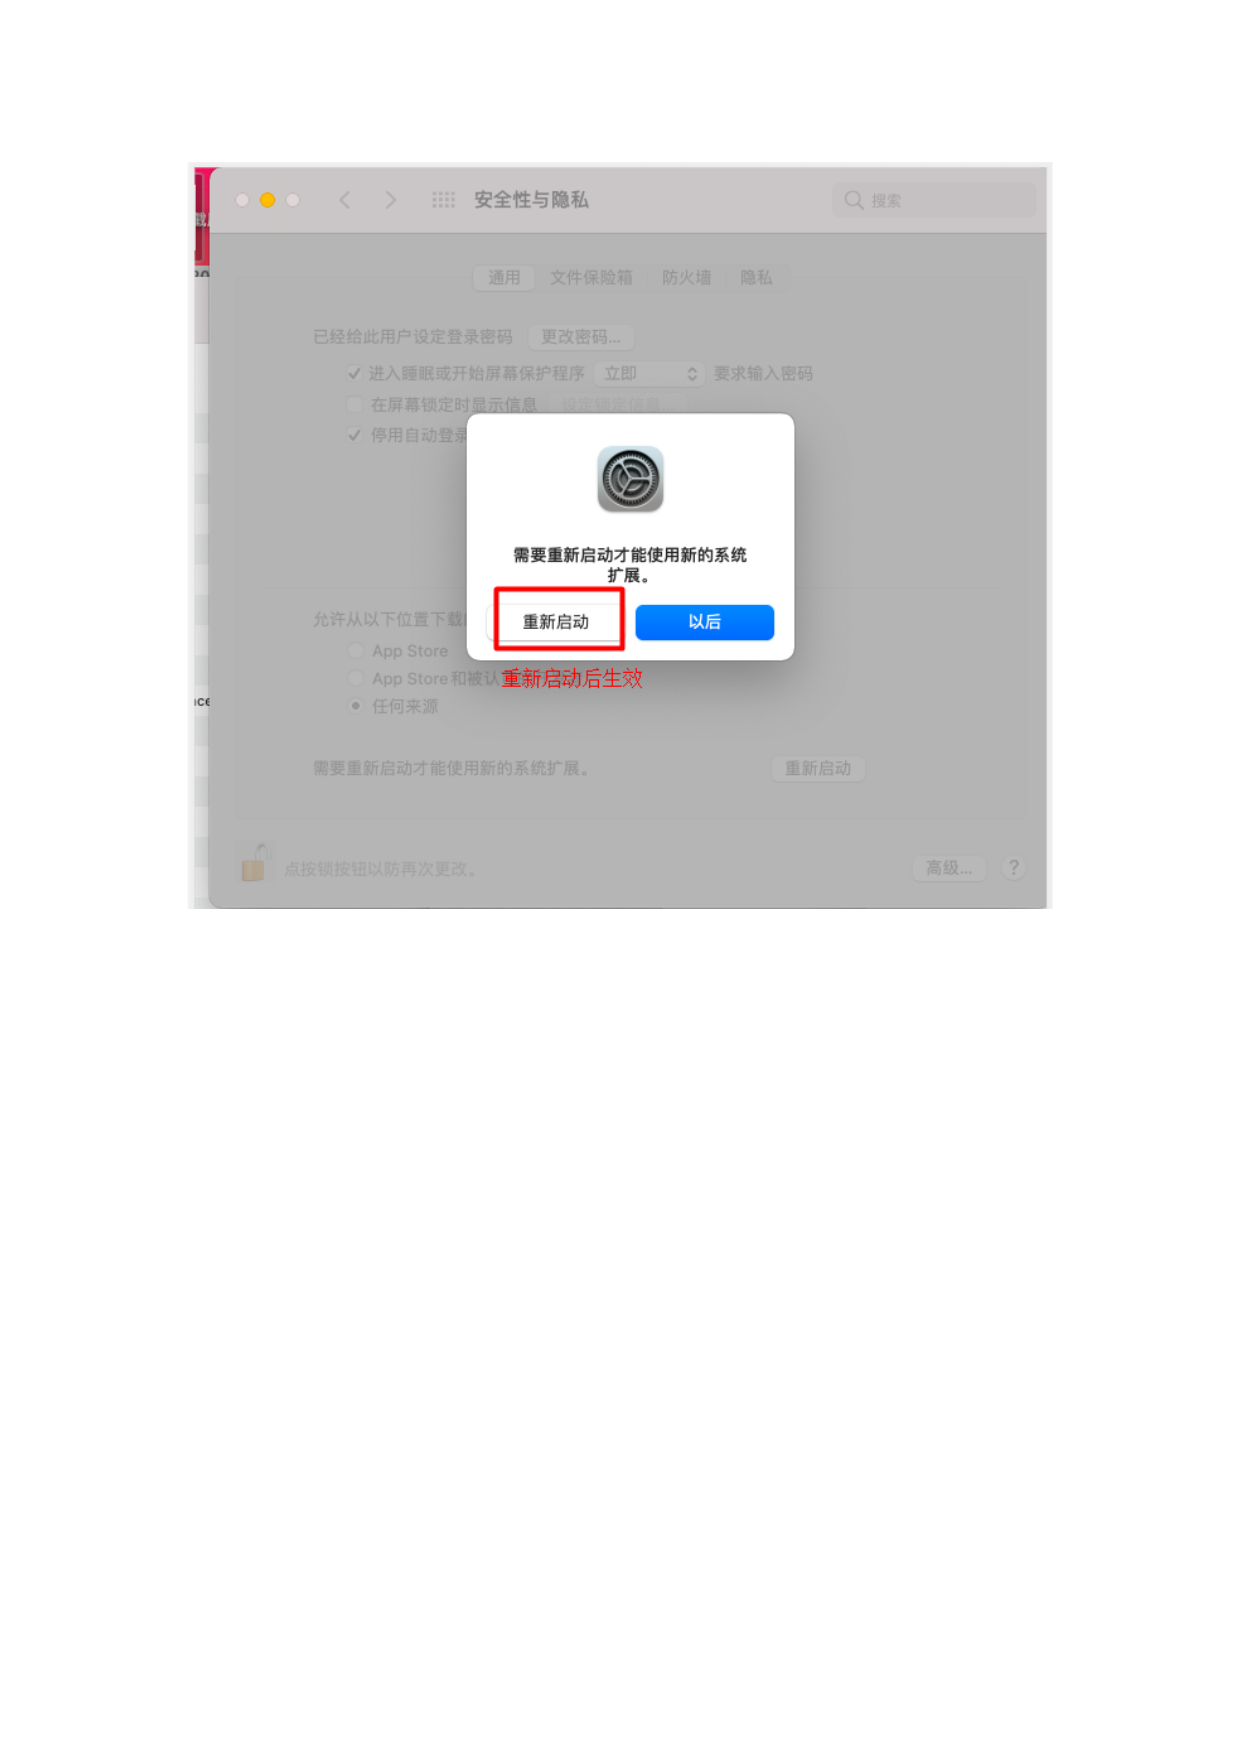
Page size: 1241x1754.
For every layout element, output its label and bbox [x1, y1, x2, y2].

picture [187, 162, 1053, 909]
